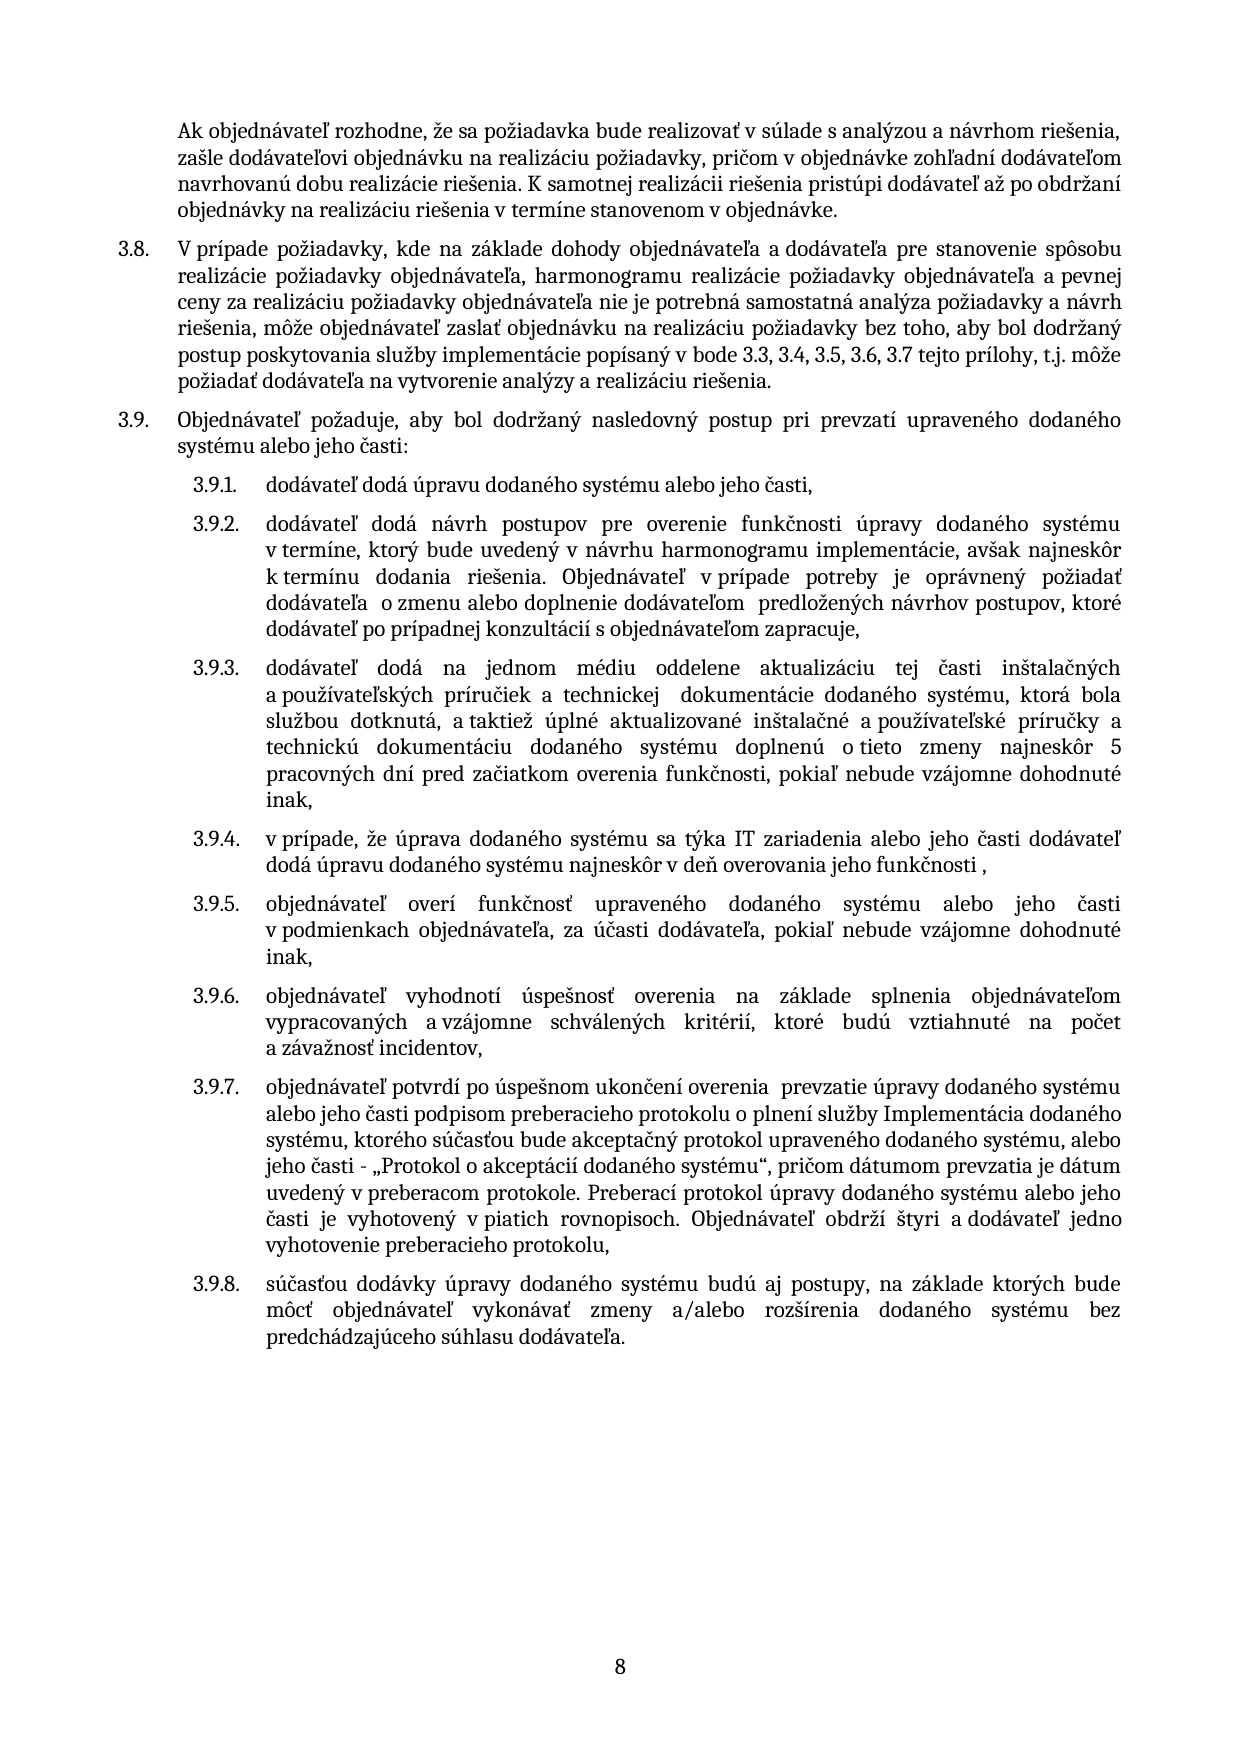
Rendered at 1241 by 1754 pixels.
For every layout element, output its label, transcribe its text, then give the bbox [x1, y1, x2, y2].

list objednávateľ vyhodnotí úspešnosť overenia na základe splnenia objednávateľom vypracovaných a vzájomne schválených kritérií, ktoré budú vztiahnuté na počet a závažnosť incidentov, [193, 982, 1122, 1061]
list objednávateľ overí funkčnosť upraveného dodaného systému alebo jeho časti v podmienkach objednávateľa, za účasti dodávateľa, pokiaľ nebude vzájomne dohodnuté inak, [193, 891, 1122, 970]
list dodávateľ dodá úpravu dodaného systému alebo jeho časti, [193, 472, 1122, 498]
list V prípade požiadavky, kde na základe dohody objednávateľa a dodávateľa pre stanovenie spôsobu realizácie požiadavky objednávateľa, harmonogramu realizácie požiadavky objednávateľa a pevnej ceny za realizáciu požiadavky objednávateľa nie je potrebná samostatná analýza požiadavky a návrh riešenia, môže objednávateľ zaslať objednávku na realizáciu požiadavky bez toho, aby bol dodržaný postup poskytovania služby implementácie popísaný v bode 3.3, 3.4, 3.5, 3.6, 3.7 tejto prílohy, t.j. môže požiadať dodávateľa na vytvorenie analýzy a realizáciu riešenia. [118, 236, 1122, 394]
list dodávateľ dodá návrh postupov pre overenie funkčnosti úpravy dodaného systému v termíne, ktorý bude uvedený v návrhu harmonogramu implementácie, avšak najneskôr k termínu dodania riešenia. Objednávateľ v prípade potreby je oprávnený požiadať dodávateľa o zmenu alebo doplnenie dodávateľom predložených návrhov postupov, ktoré dodávateľ po prípadnej konzultácií s objednávateľom zapracuje, [193, 511, 1122, 642]
list v prípade, že úprava dodaného systému sa týka IT zariadenia alebo jeho časti dodávateľ dodá úpravu dodaného systému najneskôr v deň overovania jeho funkčnosti , [193, 826, 1122, 878]
list súčasťou dodávky úpravy dodaného systému budú aj postupy, na základe ktorých bude môcť objednávateľ vykonávať zmeny a/alebo rozšírenia dodaného systému bez predchádzajúceho súhlasu dodávateľa. [193, 1271, 1122, 1350]
list dodávateľ dodá na jednom médiu oddelene aktualizáciu tej časti inštalačných a používateľských príručiek a technickej dokumentácie dodaného systému, ktorá bola službou dotknutá, a taktiež úplné aktualizované inštalačné a používateľské príručky a technickú dokumentáciu dodaného systému doplnenú o tieto zmeny najneskôr 5 pracovných dní pred začiatkom overenia funkčnosti, pokiaľ nebude vzájomne dohodnuté inak, [193, 655, 1122, 813]
list Objednávateľ požaduje, aby bol dodržaný nasledovný postup pri prevzatí upraveného dodaného systému alebo jeho časti: [118, 407, 1122, 459]
text Ak objednávateľ rozhodne, že sa požiadavka bude realizovať v súlade s analýzou a návrhom riešenia, zašle dodávateľovi objednávku na realizáciu požiadavky, pričom v objednávke zohľadní dodávateľom navrhovanú dobu realizácie riešenia. K samotnej realizácii riešenia pristúpi dodávateľ až po obdržaní objednávky na realizáciu riešenia v termíne stanovenom v objednávke. [177, 118, 1122, 223]
list objednávateľ potvrdí po úspešnom ukončení overenia prevzatie úpravy dodaného systému alebo jeho časti podpisom preberacieho protokolu o plnení služby Implementácia dodaného systému, ktorého súčasťou bude akceptačný protokol upraveného dodaného systému, alebo jeho časti - „Protokol o akceptácií dodaného systému“, pričom dátumom prevzatia je dátum uvedený v preberacom protokole. Preberací protokol úpravy dodaného systému alebo jeho časti je vyhotovený v piatich rovnopisoch. Objednávateľ obdrží štyri a dodávateľ jedno vyhotovenie preberacieho protokolu, [193, 1074, 1122, 1258]
